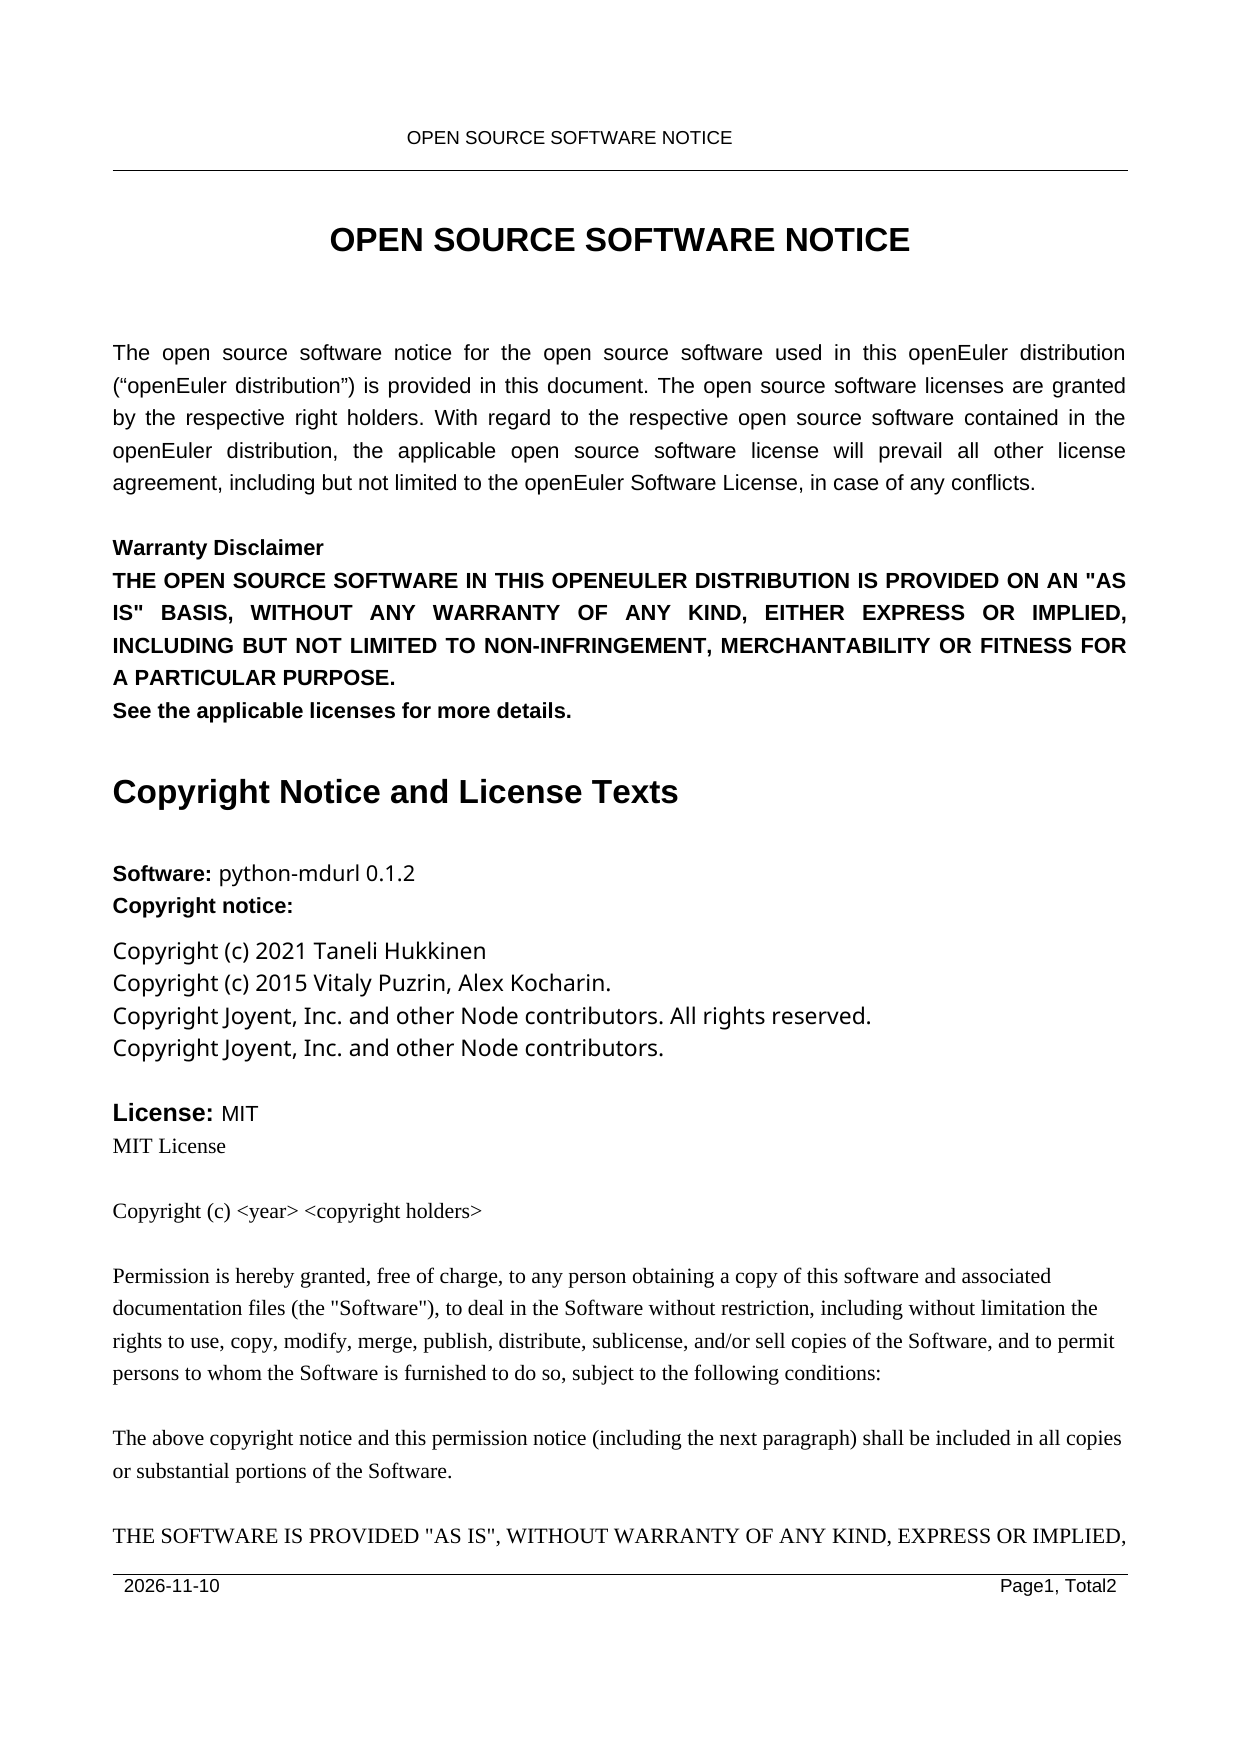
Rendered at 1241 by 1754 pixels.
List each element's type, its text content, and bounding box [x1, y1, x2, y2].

title Software: python-mdurl 0.1.2 [112, 856, 1128, 889]
text License: MIT [112, 1096, 1128, 1129]
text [112, 1129, 1128, 1551]
text Copyright Notice and License Texts [112, 759, 1128, 824]
text OPEN SOURCE SOFTWARE NOTICE [112, 206, 1128, 271]
text THE OPEN SOURCE SOFTWARE IN THIS OPENEULER DISTRIBUTION IS PROVIDED ON AN "AS IS" BASIS, WITHOUT ANY WARRANTY OF ANY KIND, EITHER EXPRESS OR IMPLIED, INCLUDING BUT NOT LIMITED TO NON-INFRINGEMENT, MERCHANTABILITY OR FITNESS FOR A PARTICULAR PURPOSE. See the applicable licenses for more details. [112, 564, 1128, 726]
text Copyright notice: [112, 889, 1128, 921]
text Warranty Disclaimer [112, 531, 1128, 564]
text The open source software notice for the open source software used in this openEuler distribution (“openEuler distribution”) is provided in this document. The open source software licenses are granted by the respective right holders. With regard to the respective open source software contained in the openEuler distribution, the applicable open source software license will prevail all other license agreement, including but not limited to the openEuler Software License, in case of any conflicts. [112, 336, 1128, 499]
text Copyright (c) 2021 Taneli Hukkinen Copyright (c) 2015 Vitaly Puzrin, Alex Kocharin. Copyright Joyent, Inc. and other Node contributors. All rights reserved. Copyright Joyent, Inc. and other Node contributors. [112, 934, 1128, 1096]
